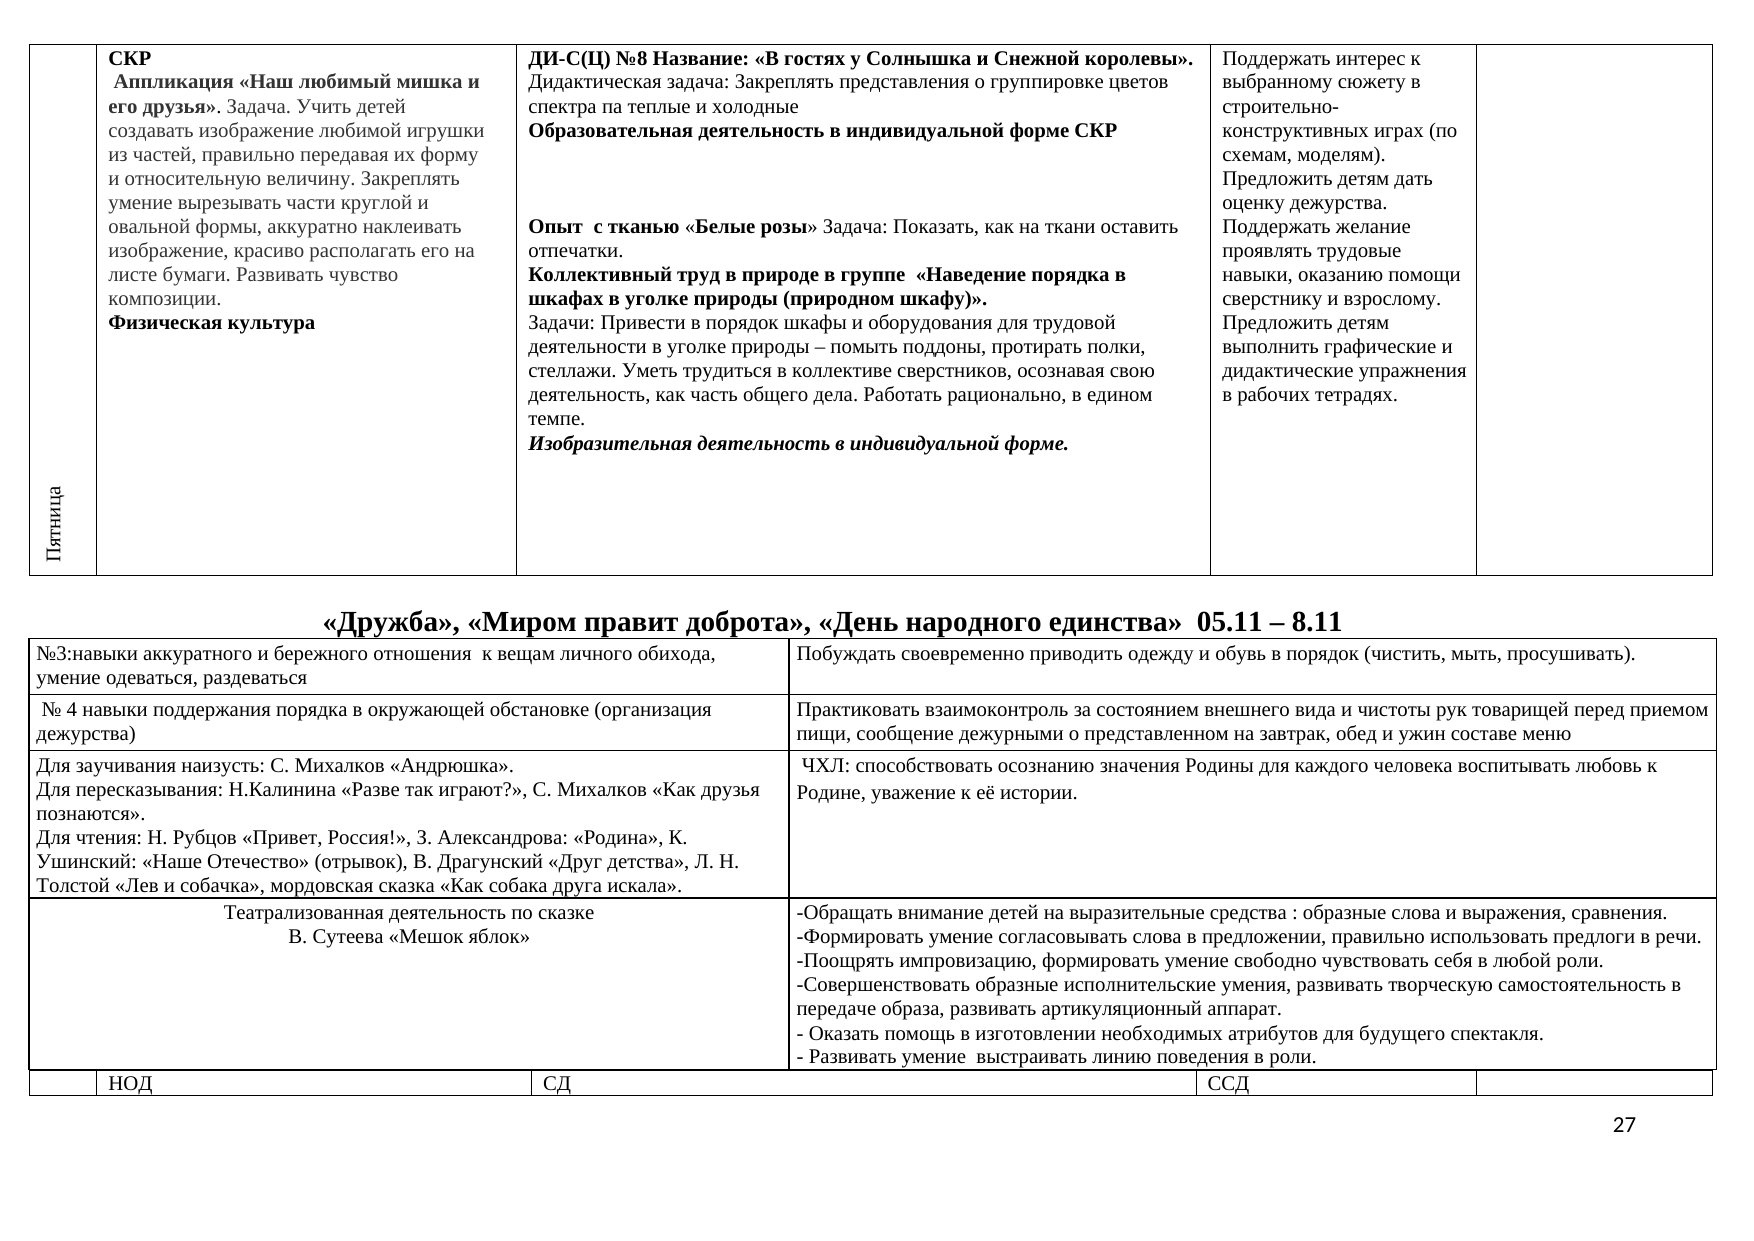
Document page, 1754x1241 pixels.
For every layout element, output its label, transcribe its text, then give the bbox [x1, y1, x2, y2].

table_header НОД [97, 1071, 531, 1095]
table_header №3:навыки аккуратного и бережного отношения к вещам личного обихода, умение одеваться, раздеваться [30, 639, 788, 694]
table_cell ДИ-С(Ц) №8 Название: «В гостях у Солнышка и Снежной королевы». Дидактическая задача: Закреплять представления о группировке цветов спектра па теплые и холодные Образовательная деятельность в индивидуальной форме СКР Опыт с тканью «Белые розы» Задача: Показать, как на ткани оставить отпечатки. Коллективный труд в природе в группе «Наведение порядка в шкафах в уголке природы (природном шкафу)». Задачи: Привести в порядок шкафы и оборудования для трудовой деятельности в уголке природы – помыть поддоны, протирать полки, стеллажи. Уметь трудиться в коллективе сверстников, осознавая свою деятельность, как часть общего дела. Работать рационально, в едином темпе. Изобразительная деятельность в индивидуальной форме. [517, 45, 1210, 575]
table_cell Практиковать взаимоконтроль за состоянием внешнего вида и чистоты рук товарищей перед приемом пищи, сообщение дежурными о представленном на завтрак, обед и ужин составе меню [790, 695, 1716, 749]
table_header Побуждать своевременно приводить одежду и обувь в порядок (чистить, мыть, просушивать). [790, 639, 1716, 694]
table_cell Для заучивания наизусть: С. Михалков «Андрюшка». Для пересказывания: Н.Калинина «Разве так играют?», С. Михалков «Как друзья познаются». Для чтения: Н. Рубцов «Привет, Россия!», З. Александрова: «Родина», К. Ушинский: «Наше Отечество» (отрывок), В. Драгунский «Друг детства», Л. Н. Толстой «Лев и собачка», мордовская сказка «Как собака друга искала». [30, 751, 788, 897]
table_header [30, 1071, 96, 1095]
table_cell Поддержать интерес к выбранному сюжету в строительно-конструктивных играх (по схемам, моделям). Предложить детям дать оценку дежурства. Поддержать желание проявлять трудовые навыки, оказанию помощи сверстнику и взрослому. Предложить детям выполнить графические и дидактические упражнения в рабочих тетрадях. [1211, 45, 1476, 575]
table_cell -Обращать внимание детей на выразительные средства : образные слова и выражения, сравнения. -Формировать умение согласовывать слова в предложении, правильно использовать предлоги в речи. -Поощрять импровизацию, формировать умение свободно чувствовать себя в любой роли. -Совершенствовать образные исполнительские умения, развивать творческую самостоятельность в передаче образа, развивать артикуляционный аппарат. - Оказать помощь в изготовлении необходимых атрибутов для будущего спектакля. - Развивать умение выстраивать линию поведения в роли. [790, 899, 1716, 1068]
table_cell Театрализованная деятельность по сказке В. Сутеева «Мешок яблок» [30, 899, 788, 1068]
table_cell ЧХЛ: способствовать осознанию значения Родины для каждого человека воспитывать любовь к Родине, уважение к её истории. [790, 751, 1716, 897]
table_cell [1477, 45, 1712, 575]
table_cell № 4 навыки поддержания порядка в окружающей обстановке (организация дежурства) [30, 695, 788, 749]
table_header ССД [1197, 1071, 1476, 1095]
table_cell СКР Аппликация «Наш любимый мишка и его друзья». Задача. Учить детей создавать изображение любимой игрушки из частей, правильно передавая их форму и относительную величину. Закреплять умение вырезывать части круглой и овальной формы, аккуратно наклеивать изображение, красиво располагать его на листе бумаги. Развивать чувство композиции. Физическая культура [97, 45, 516, 575]
table_header СД [532, 1071, 1196, 1095]
table_header [1477, 1071, 1712, 1095]
text «Дружба», «Миром правит доброта», «День народного единства» 05.11 – 8.11 [29, 604, 1636, 637]
table_cell Пятница [30, 45, 96, 575]
